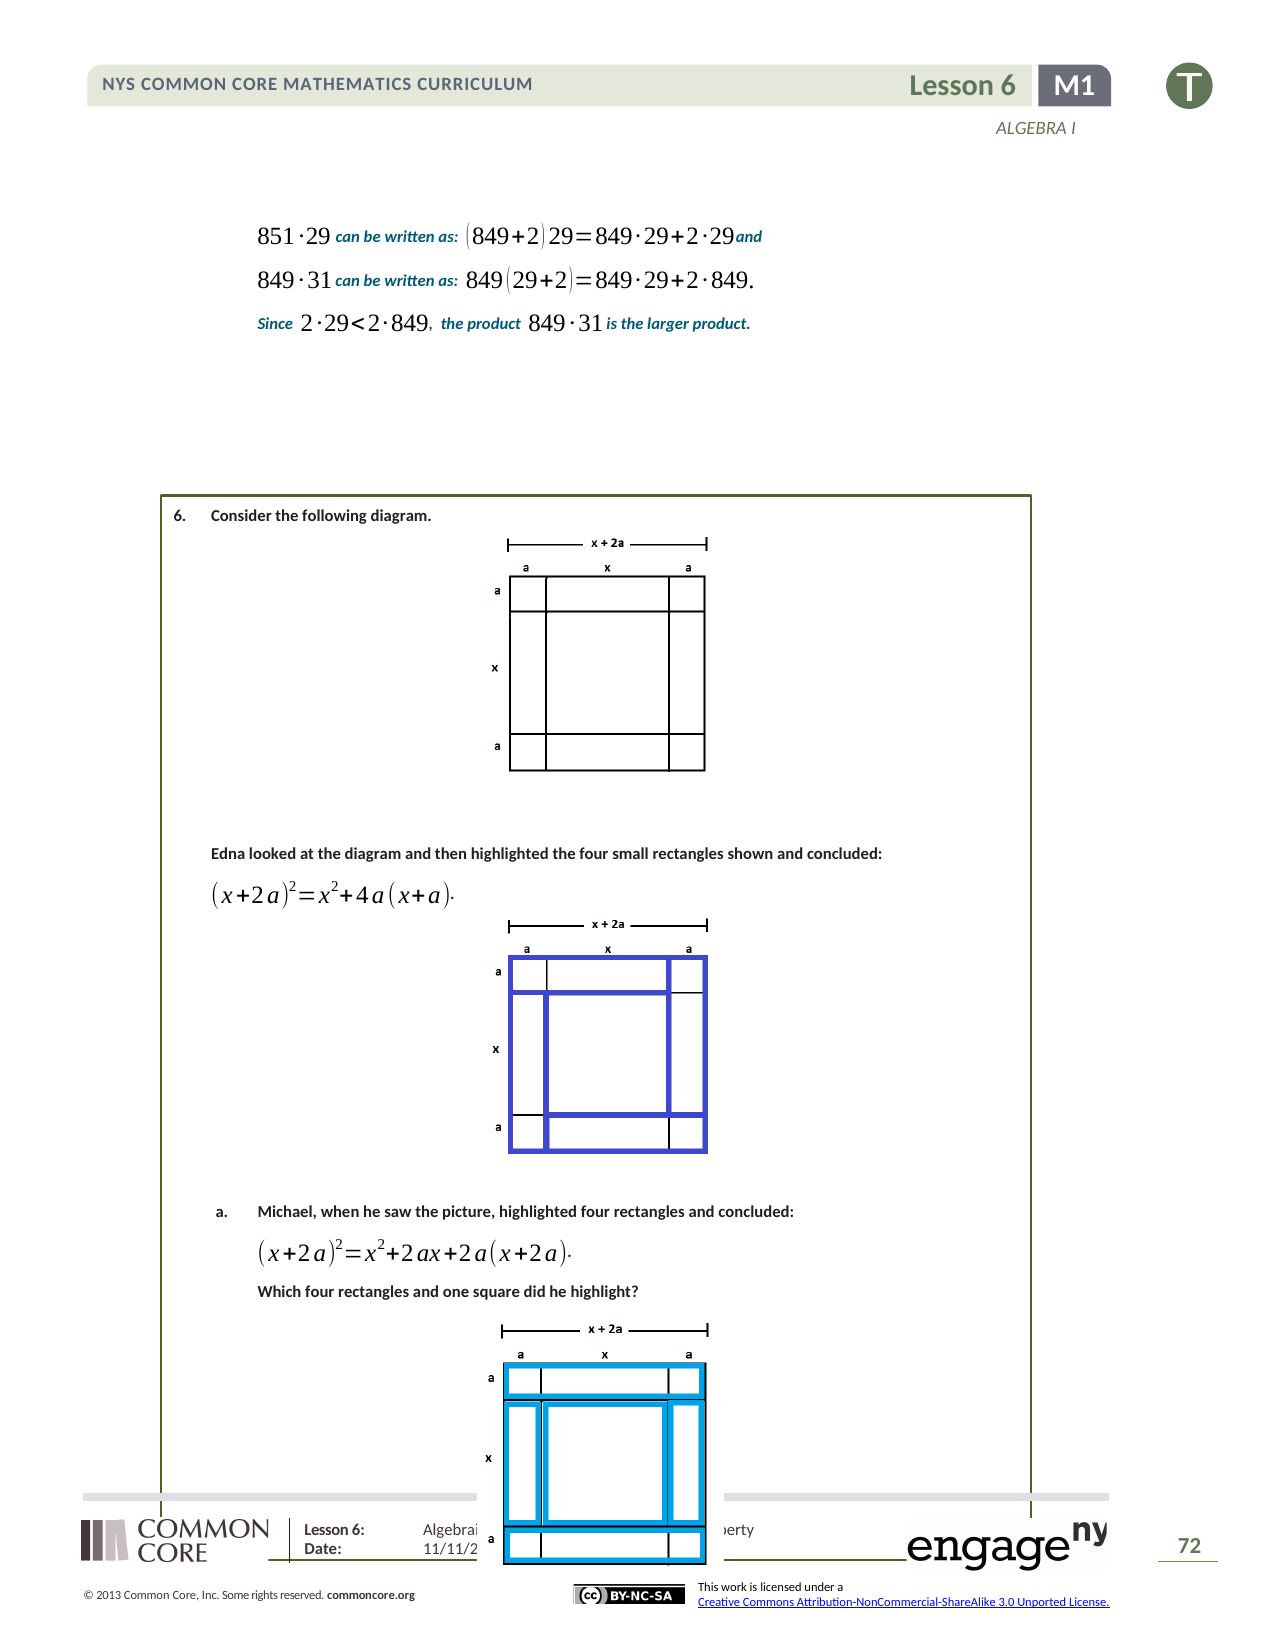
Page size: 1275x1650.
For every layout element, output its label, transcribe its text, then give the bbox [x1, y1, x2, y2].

list Consider the following diagram. [173, 505, 1108, 526]
picture [476, 1320, 724, 1568]
text can be written as: [257, 265, 1018, 296]
text Edna looked at the diagram and then highlighted the four small rectangles shown and concluded: [211, 843, 1018, 863]
picture [488, 533, 713, 779]
text . [257, 1235, 1018, 1268]
text Which four rectangles and one square did he highlight? [197, 1281, 1018, 1302]
picture [572, 1584, 685, 1604]
text Since , the product is the larger product. [257, 309, 1018, 337]
picture [489, 911, 712, 1160]
list Michael, when he saw the picture, highlighted four rectangles and concluded: [215, 1201, 1018, 1221]
picture [81, 1517, 269, 1562]
text . [211, 877, 1018, 910]
picture [906, 1518, 1107, 1573]
text can be written as: and [257, 200, 1018, 252]
